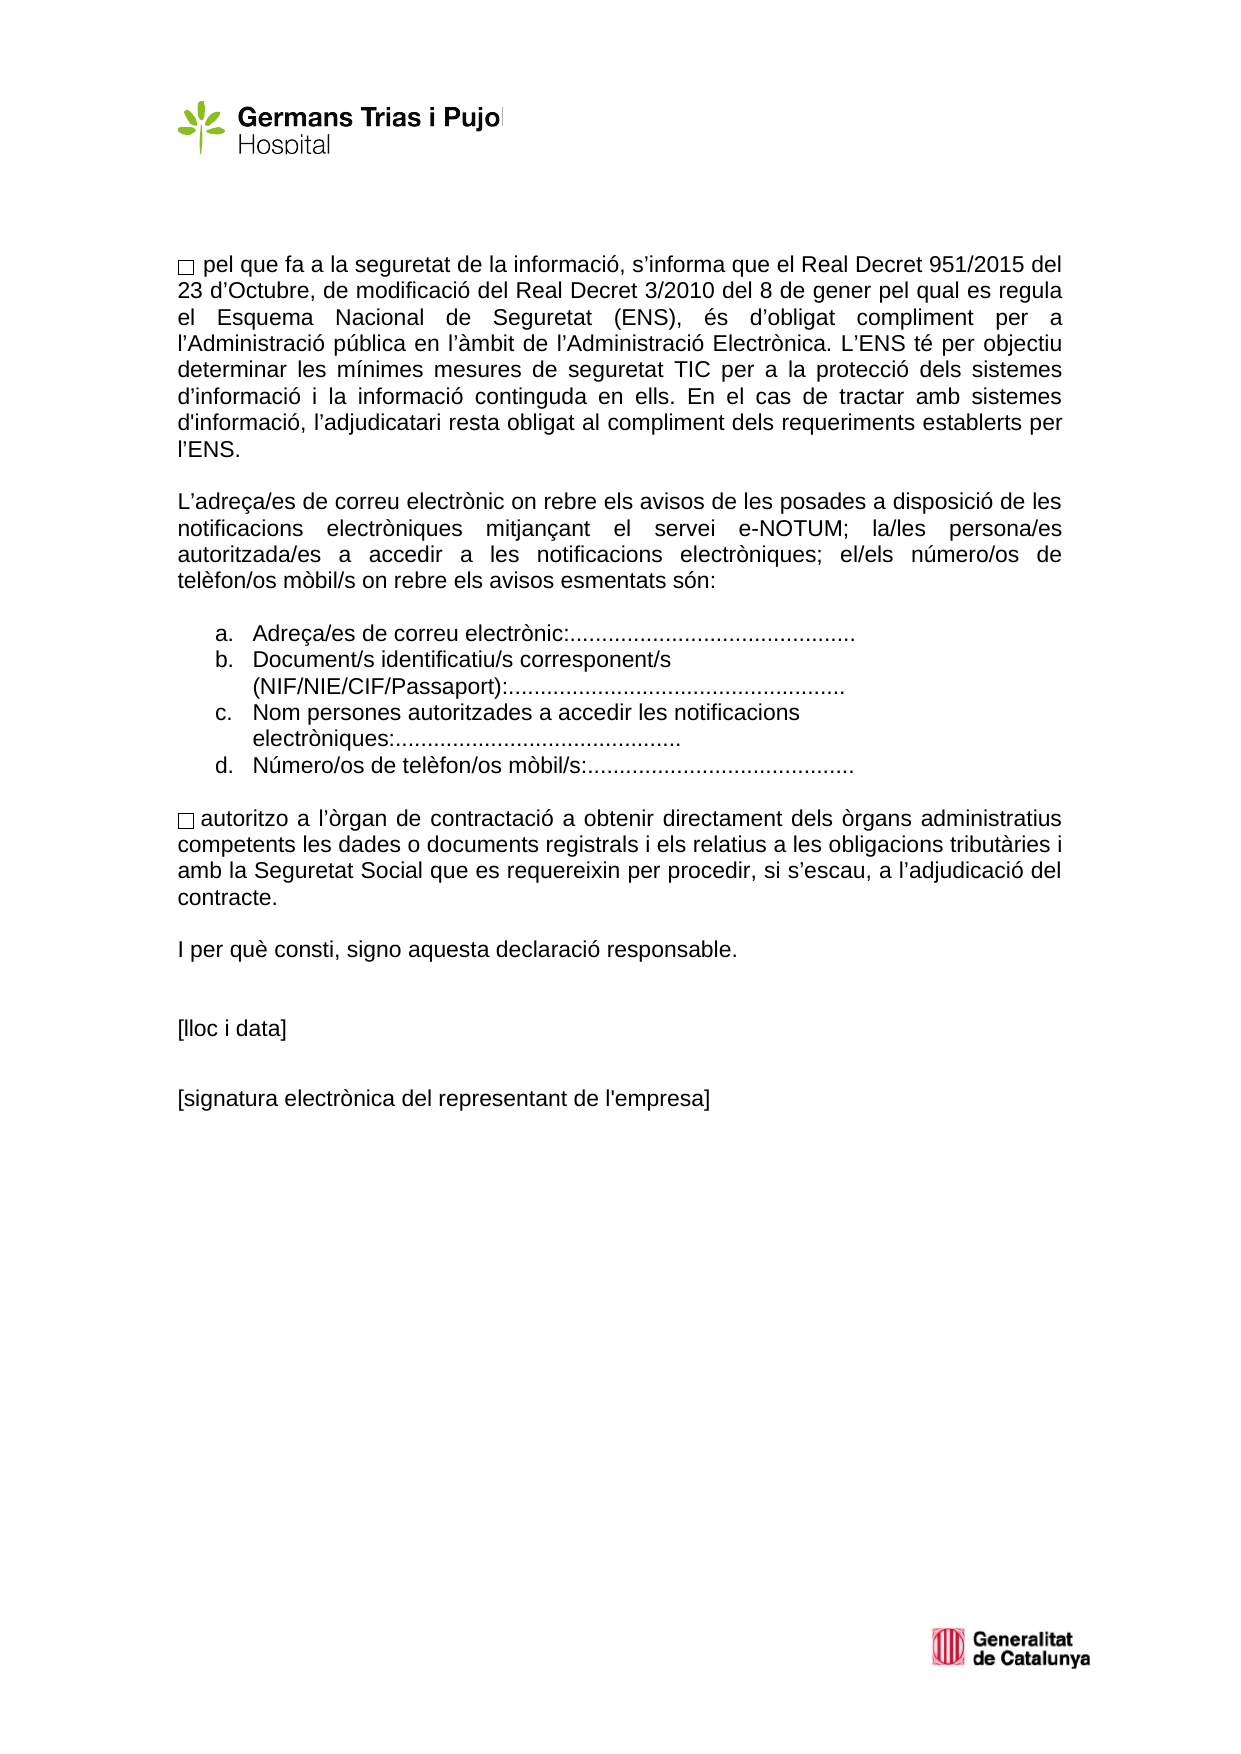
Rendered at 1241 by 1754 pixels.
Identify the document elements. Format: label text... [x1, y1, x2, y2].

list Nom persones autoritzades a accedir les notificacions electròniques:............................................. [215, 699, 1063, 752]
text L’adreça/es de correu electrònic on rebre els avisos de les posades a disposició de les notificacions electròniques mitjançant el servei e-NOTUM; la/les persona/es autoritzada/es a accedir a les notificacions electròniques; el/els número/os de telèfon/os mòbil/s on rebre els avisos esmentats són: [177, 488, 1063, 594]
text [signatura electrònica del representant de l'empresa] [177, 1085, 1063, 1111]
text I per què consti, signo aquesta declaració responsable. [177, 936, 1063, 963]
list Adreça/es de correu electrònic:............................................. [215, 620, 1063, 646]
text autoritzo a l’òrgan de contractació a obtenir directament dels òrgans administratius competents les dades o documents registrals i els relatius a les obligacions tributàries i amb la Seguretat Social que es requereixin per procedir, si s’escau, a l’adjudicació del contracte. [177, 804, 1063, 910]
picture [177, 101, 503, 155]
list Número/os de telèfon/os mòbil/s:.......................................... [215, 752, 1063, 778]
text [lloc i data] [177, 1015, 1063, 1042]
list Document/s identificatiu/s corresponent/s (NIF/NIE/CIF/Passaport):..................................................... [215, 646, 1063, 699]
text pel que fa a la seguretat de la informació, s’informa que el Real Decret 951/2015 del 23 d’Octubre, de modificació del Real Decret 3/2010 del 8 de gener pel qual es regula el Esquema Nacional de Seguretat (ENS), és d’obligat compliment per a l’Administració pública en l’àmbit de l’Administració Electrònica. L’ENS té per objectiu determinar les mínimes mesures de seguretat TIC per a la protecció dels sistemes d’informació i la informació continguda en ells. En el cas de tractar amb sistemes d'informació, l’adjudicatari resta obligat al compliment dels requeriments establerts per l’ENS. [177, 251, 1063, 462]
picture [893, 1621, 1129, 1674]
